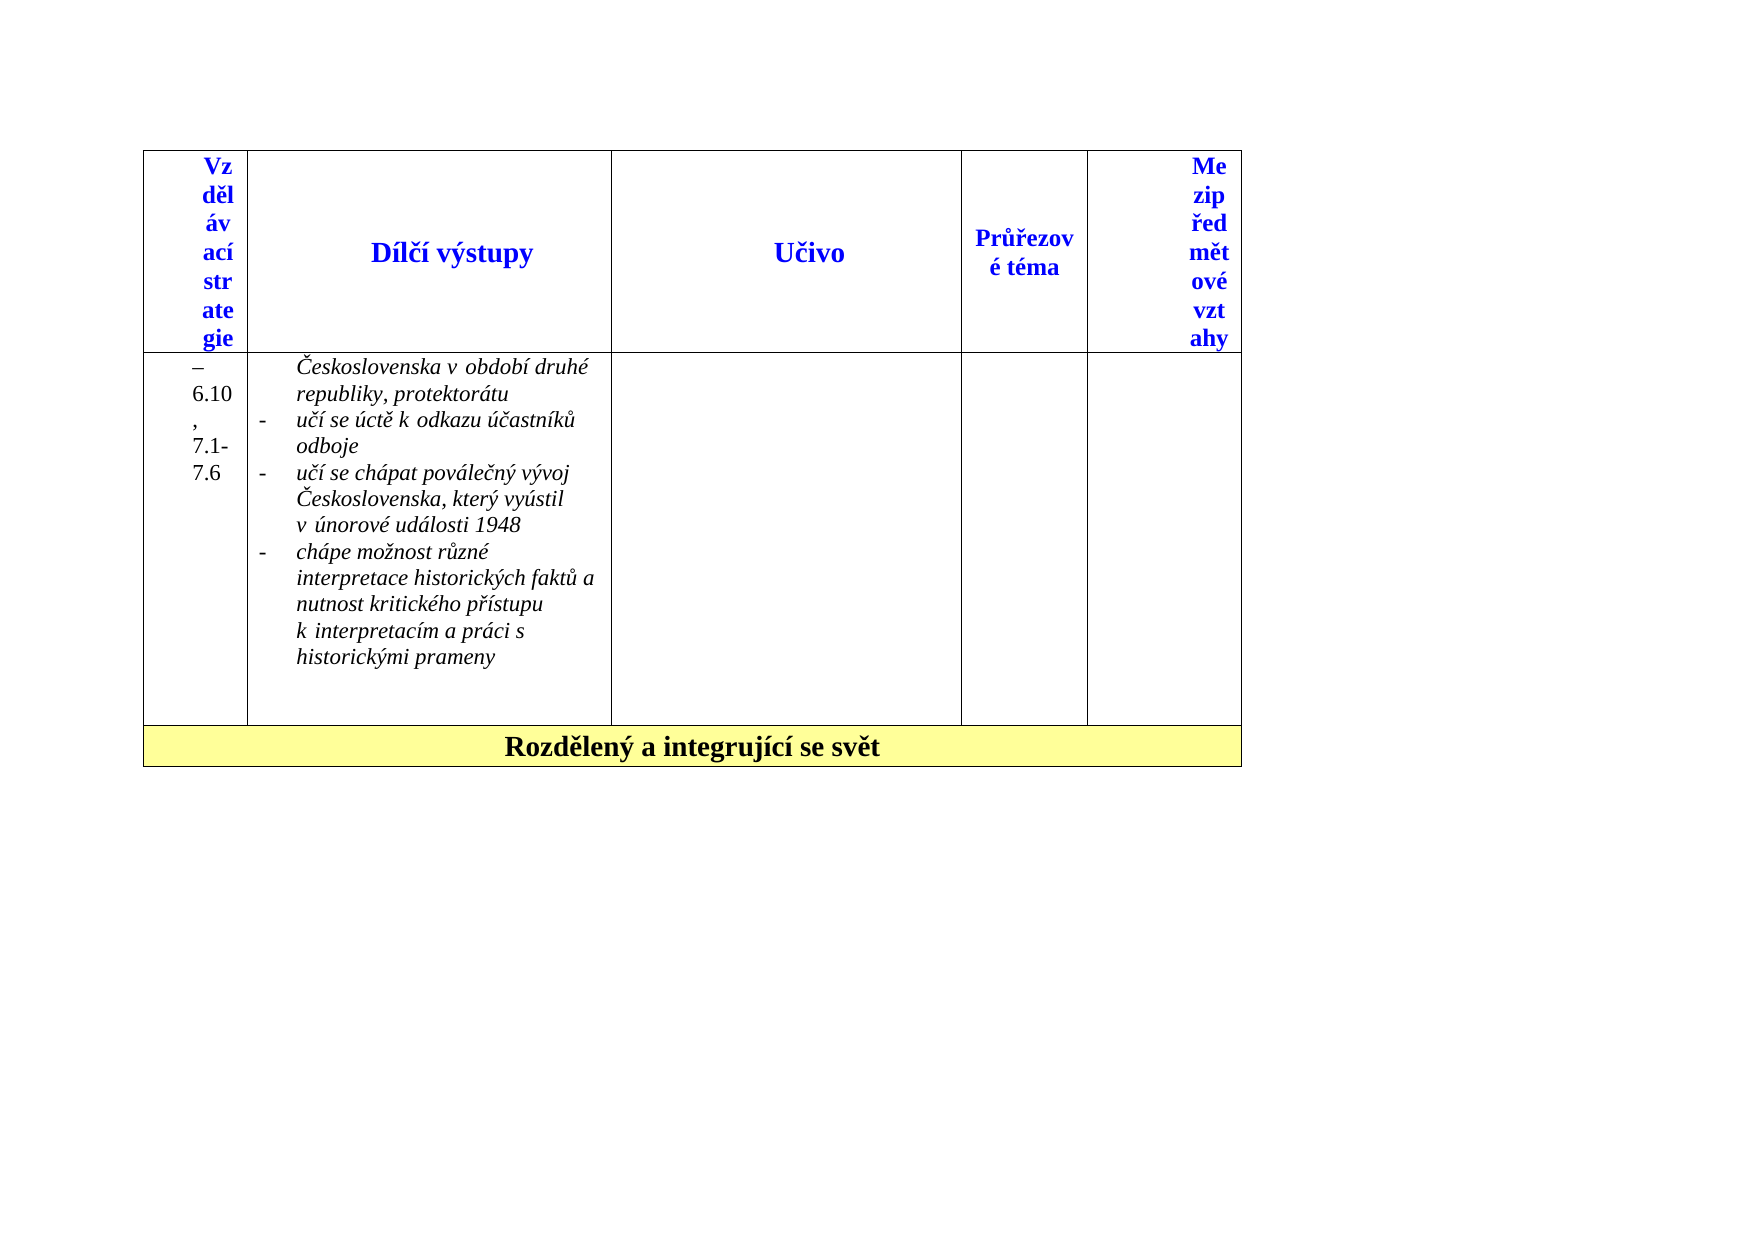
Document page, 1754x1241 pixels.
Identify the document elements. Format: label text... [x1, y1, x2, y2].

table_header Vzdělávací strategie [144, 151, 247, 352]
table_header Dílčí výstupy [248, 151, 611, 352]
table_cell Rozdělený a integrující se svět [144, 726, 1241, 766]
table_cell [144, 353, 247, 725]
table_header Učivo [612, 151, 961, 352]
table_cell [962, 353, 1087, 725]
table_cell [248, 353, 611, 725]
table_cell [612, 353, 961, 725]
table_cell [1088, 353, 1241, 725]
table_header Průřezové téma [962, 151, 1087, 352]
table_header Mezipředmětové vztahy [1088, 151, 1241, 352]
